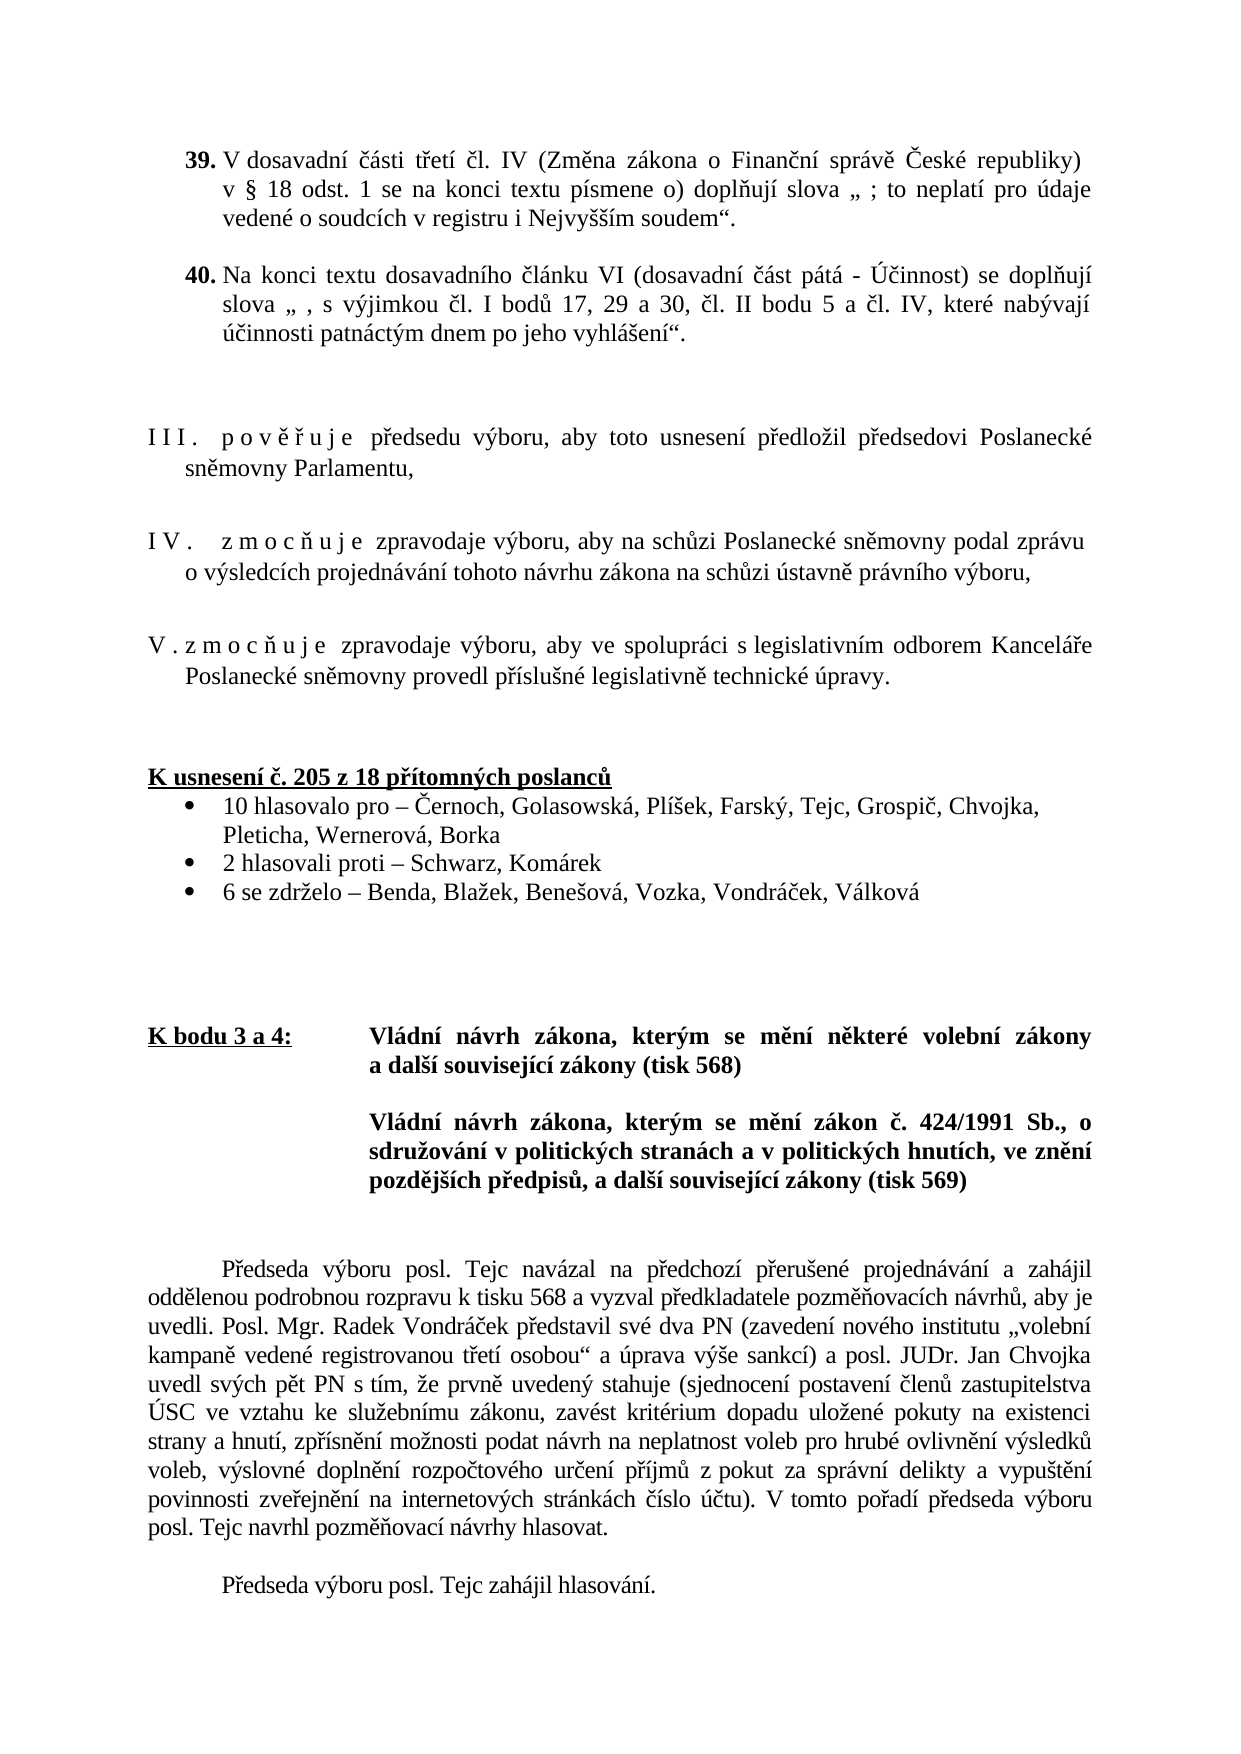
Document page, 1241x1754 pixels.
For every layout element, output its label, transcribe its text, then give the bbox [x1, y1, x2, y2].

text K bodu 3 a 4: Vládní návrh zákona, kterým se mění některé volební zákony a další související zákony (tisk 568) [148, 1021, 1093, 1078]
text zmocňuje zpravodaje výboru, aby ve spolupráci s legislativním odborem Kanceláře Poslanecké sněmovny provedl příslušné legislativně technické úpravy. [148, 630, 1093, 689]
text zmocňuje zpravodaje výboru, aby na schůzi Poslanecké sněmovny podal zprávu o výsledcích projednávání tohoto návrhu zákona na schůzi ústavně právního výboru, [148, 526, 1093, 586]
list V dosavadní části třetí čl. IV (Změna zákona o Finanční správě České republiky) v § 18 odst. 1 se na konci textu písmene o) doplňují slova „ ; to neplatí pro údaje vedené o soudcích v registru i Nejvyšším soudem“. [185, 145, 1093, 232]
list 10 hlasovalo pro – Černoch, Golasowská, Plíšek, Farský, Tejc, Grospič, Chvojka, Pleticha, Wernerová, Borka [185, 791, 1093, 848]
list 2 hlasovali proti – Schwarz, Komárek [185, 848, 1093, 877]
text Předseda výboru posl. Tejc navázal na předchozí přerušené projednávání a zahájil oddělenou podrobnou rozpravu k tisku 568 a vyzval předkladatele pozměňovacích návrhů, aby je uvedli. Posl. Mgr. Radek Vondráček představil své dva PN (zavedení nového institutu „volební kampaně vedené registrovanou třetí osobou“ a úprava výše sankcí) a posl. JUDr. Jan Chvojka uvedl svých pět PN s tím, že prvně uvedený stahuje (sjednocení postavení členů zastupitelstva ÚSC ve vztahu ke služebnímu zákonu, zavést kritérium dopadu uložené pokuty na existenci strany a hnutí, zpřísnění možnosti podat návrh na neplatnost voleb pro hrubé ovlivnění výsledků voleb, výslovné doplnění rozpočtového určení příjmů z pokut za správní delikty a vypuštění povinnosti zveřejnění na internetových stránkách číslo účtu). V tomto pořadí předseda výboru posl. Tejc navrhl pozměňovací návrhy hlasovat. [148, 1254, 1093, 1541]
text pověřuje předsedu výboru, aby toto usnesení předložil předsedovi Poslanecké sněmovny Parlamentu, [148, 422, 1093, 482]
list Na konci textu dosavadního článku VI (dosavadní část pátá - Účinnost) se doplňují slova „ , s výjimkou čl. I bodů 17, 29 a 30, čl. II bodu 5 a čl. IV, které nabývají účinnosti patnáctým dnem po jeho vyhlášení“. [185, 260, 1093, 347]
text K usnesení č. 205 z 18 přítomných poslanců [148, 762, 1093, 791]
text Předseda výboru posl. Tejc zahájil hlasování. [148, 1570, 1093, 1599]
text Vládní návrh zákona, kterým se mění zákon č. 424/1991 Sb., o sdružování v politických stranách a v politických hnutích, ve znění pozdějších předpisů, a další související zákony (tisk 569) [369, 1107, 1093, 1193]
list 6 se zdrželo – Benda, Blažek, Benešová, Vozka, Vondráček, Válková [185, 877, 1093, 906]
